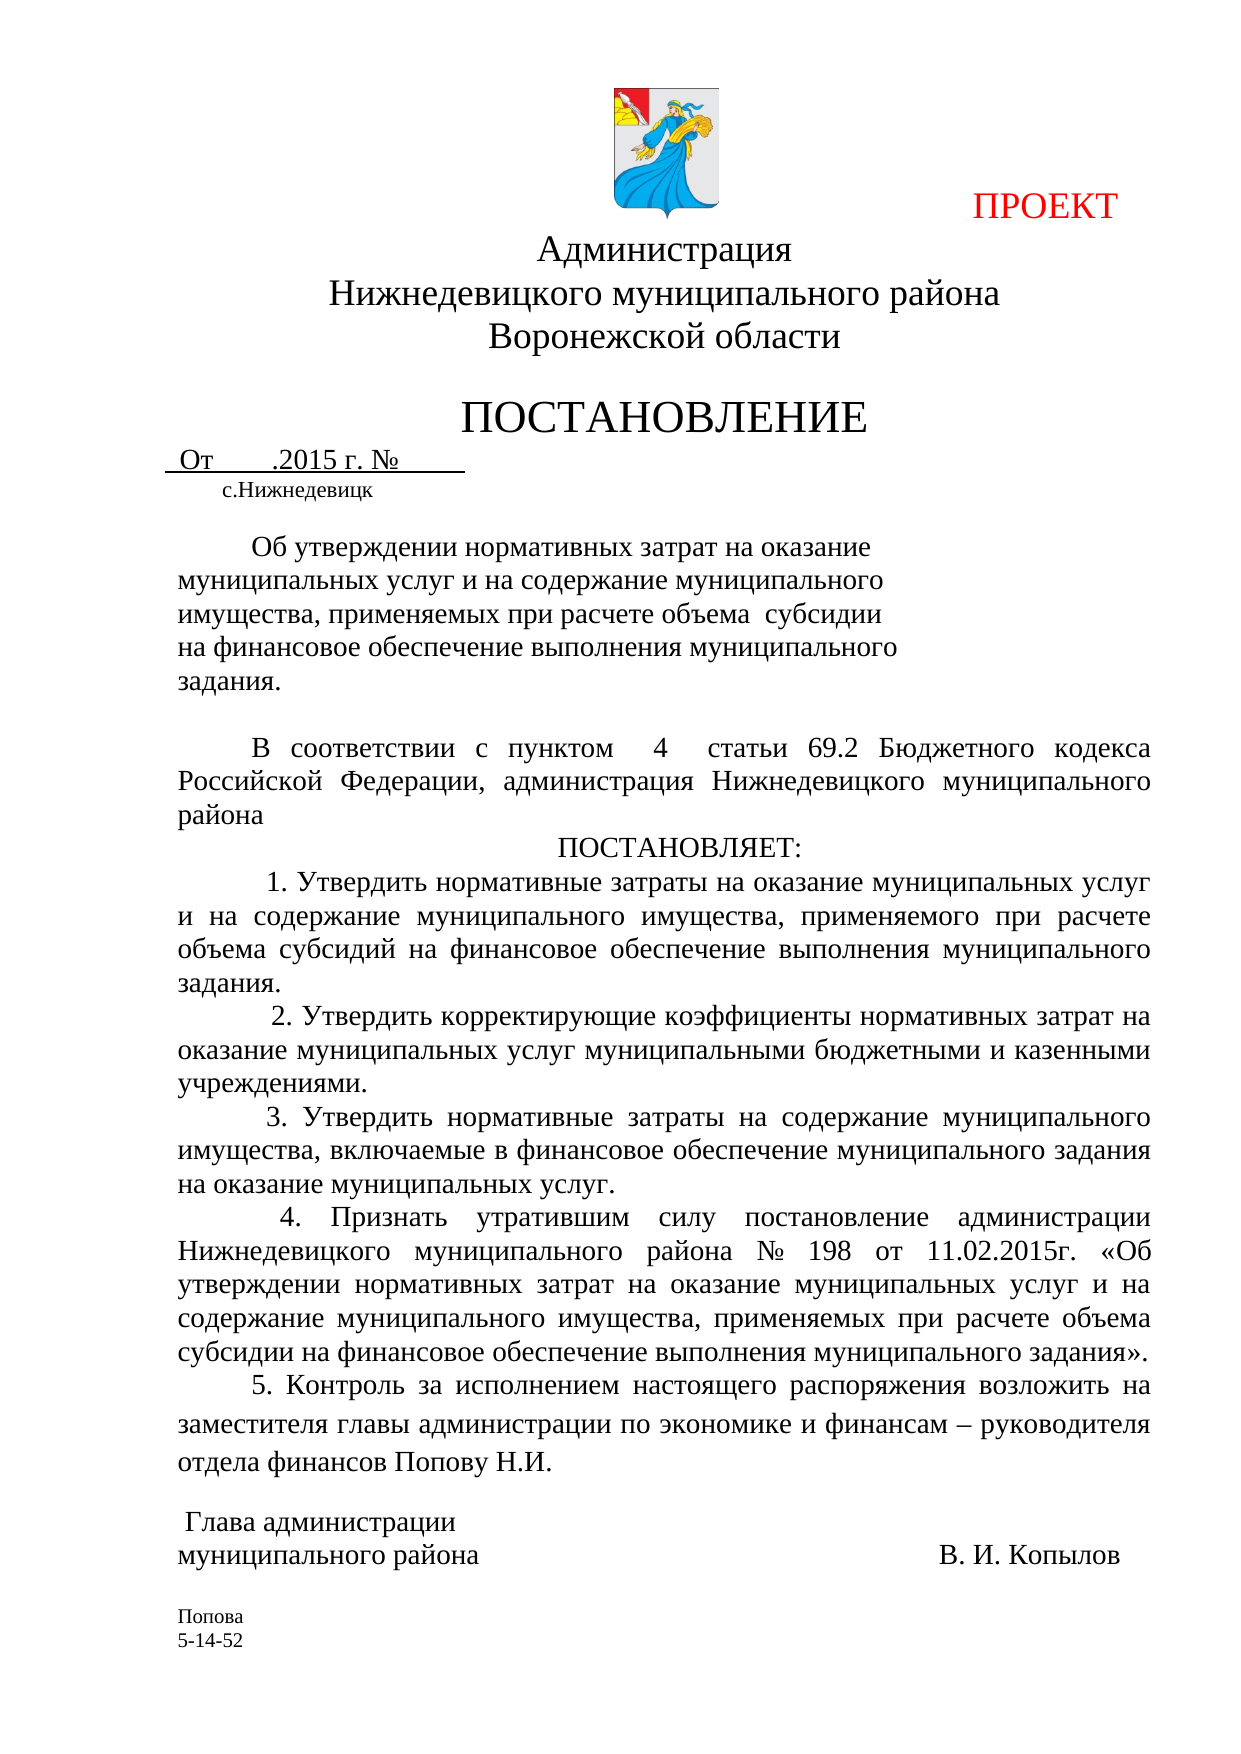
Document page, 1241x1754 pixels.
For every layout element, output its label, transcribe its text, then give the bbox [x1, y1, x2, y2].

text 1. Утвердить нормативные затраты на оказание муниципальных услуг и на содержание муниципального имущества, применяемого при расчете объема субсидий на финансовое обеспечение выполнения муниципального задания. [177, 864, 1152, 998]
text ПОСТАНОВЛЕНИЕ [177, 390, 1152, 442]
text 5. Контроль за исполнением настоящего распоряжения возложить на заместителя главы администрации по экономике и финансам – руководителя отдела финансов Попову Н.И. [177, 1367, 1152, 1478]
text Администрация [177, 227, 1152, 270]
text 3. Утвердить нормативные затраты на содержание муниципального имущества, включаемые в финансовое обеспечение муниципального задания на оказание муниципальных услуг. [177, 1099, 1152, 1199]
text Попова [177, 1604, 1152, 1628]
text 2. Утвердить корректирующие коэффициенты нормативных затрат на оказание муниципальных услуг муниципальными бюджетными и казенными учреждениями. [177, 998, 1152, 1099]
text муниципального района В. И. Копылов [177, 1537, 1152, 1571]
text имущества, применяемых при расчете объема субсидии [177, 596, 1152, 629]
text ПРОЕКТ [177, 89, 1152, 227]
text ПОСТАНОВЛЯЕТ: [177, 831, 1152, 864]
text В соответствии с пунктом 4 статьи 69.2 Бюджетного кодекса Российской Федерации, администрация Нижнедевицкого муниципального района [177, 730, 1152, 831]
text задания. [177, 663, 1152, 696]
text с.Нижнедевицк [165, 476, 1152, 502]
text Воронежской области [177, 313, 1152, 356]
text Об утверждении нормативных затрат на оказание [177, 529, 1152, 562]
text От .2015 г. № [165, 442, 1152, 476]
text Глава администрации [177, 1504, 1152, 1537]
text 5-14-52 [177, 1628, 1152, 1652]
text на финансовое обеспечение выполнения муниципального [177, 629, 1152, 663]
text муниципальных услуг и на содержание муниципального [177, 562, 1152, 596]
text Нижнедевицкого муниципального района [177, 270, 1152, 313]
picture [614, 88, 719, 219]
text 4. Признать утратившим силу постановление администрации Нижнедевицкого муниципального района № 198 от 11.02.2015г. «Об утверждении нормативных затрат на оказание муниципальных услуг и на содержание муниципального имущества, применяемых при расчете объема субсидии на финансовое обеспечение выполнения муниципального задания». [177, 1199, 1152, 1367]
